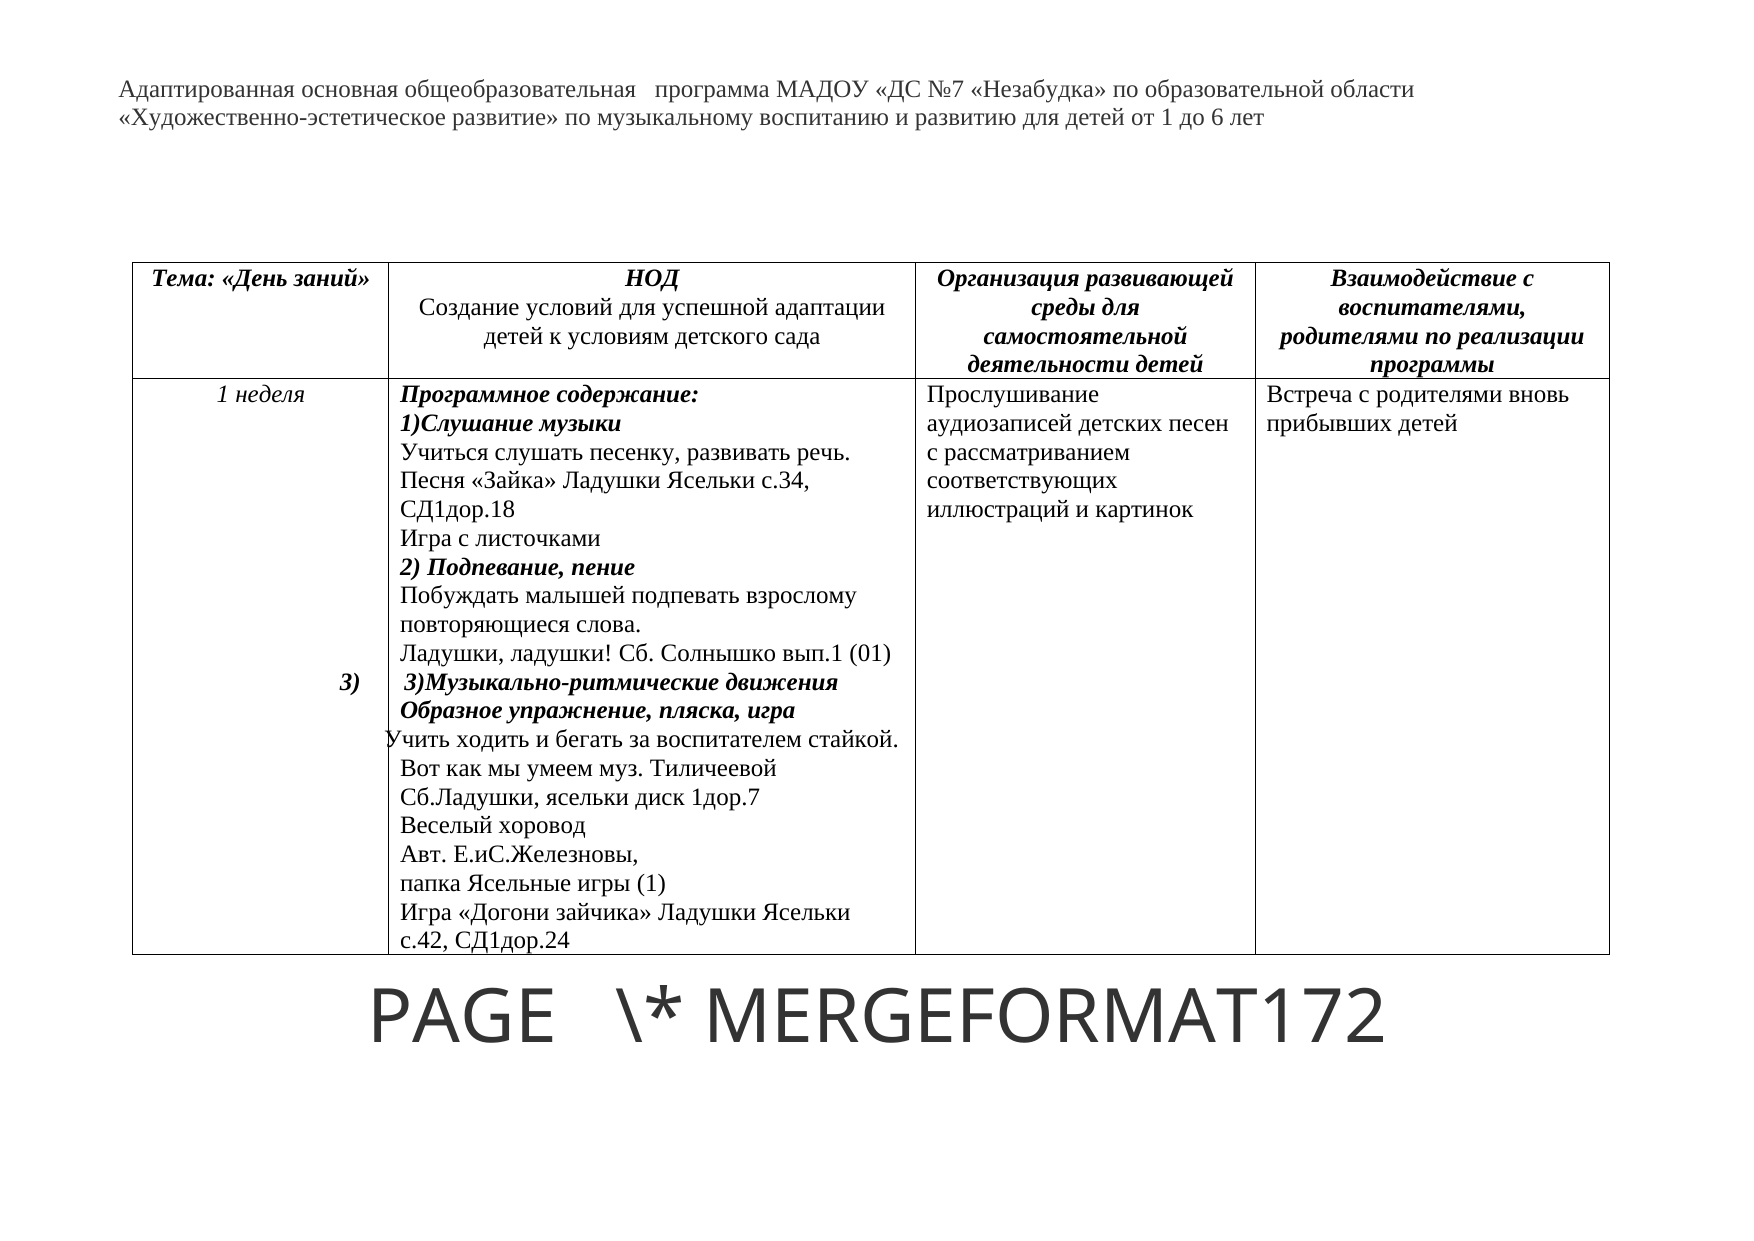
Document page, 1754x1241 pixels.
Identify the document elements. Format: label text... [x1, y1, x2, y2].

table_header НОД Создание условий для успешной адаптации детей к условиям детского сада [389, 263, 915, 378]
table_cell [916, 379, 1255, 954]
table_header Взаимодействие с воспитателями, родителями по реализации программы [1256, 263, 1609, 378]
table_header Организация развивающей среды для самостоятельной деятельности детей [916, 263, 1255, 378]
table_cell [1256, 379, 1609, 954]
table_cell 1 неделя [133, 379, 388, 954]
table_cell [389, 379, 915, 954]
table_header Тема: «День заний» [133, 263, 388, 378]
